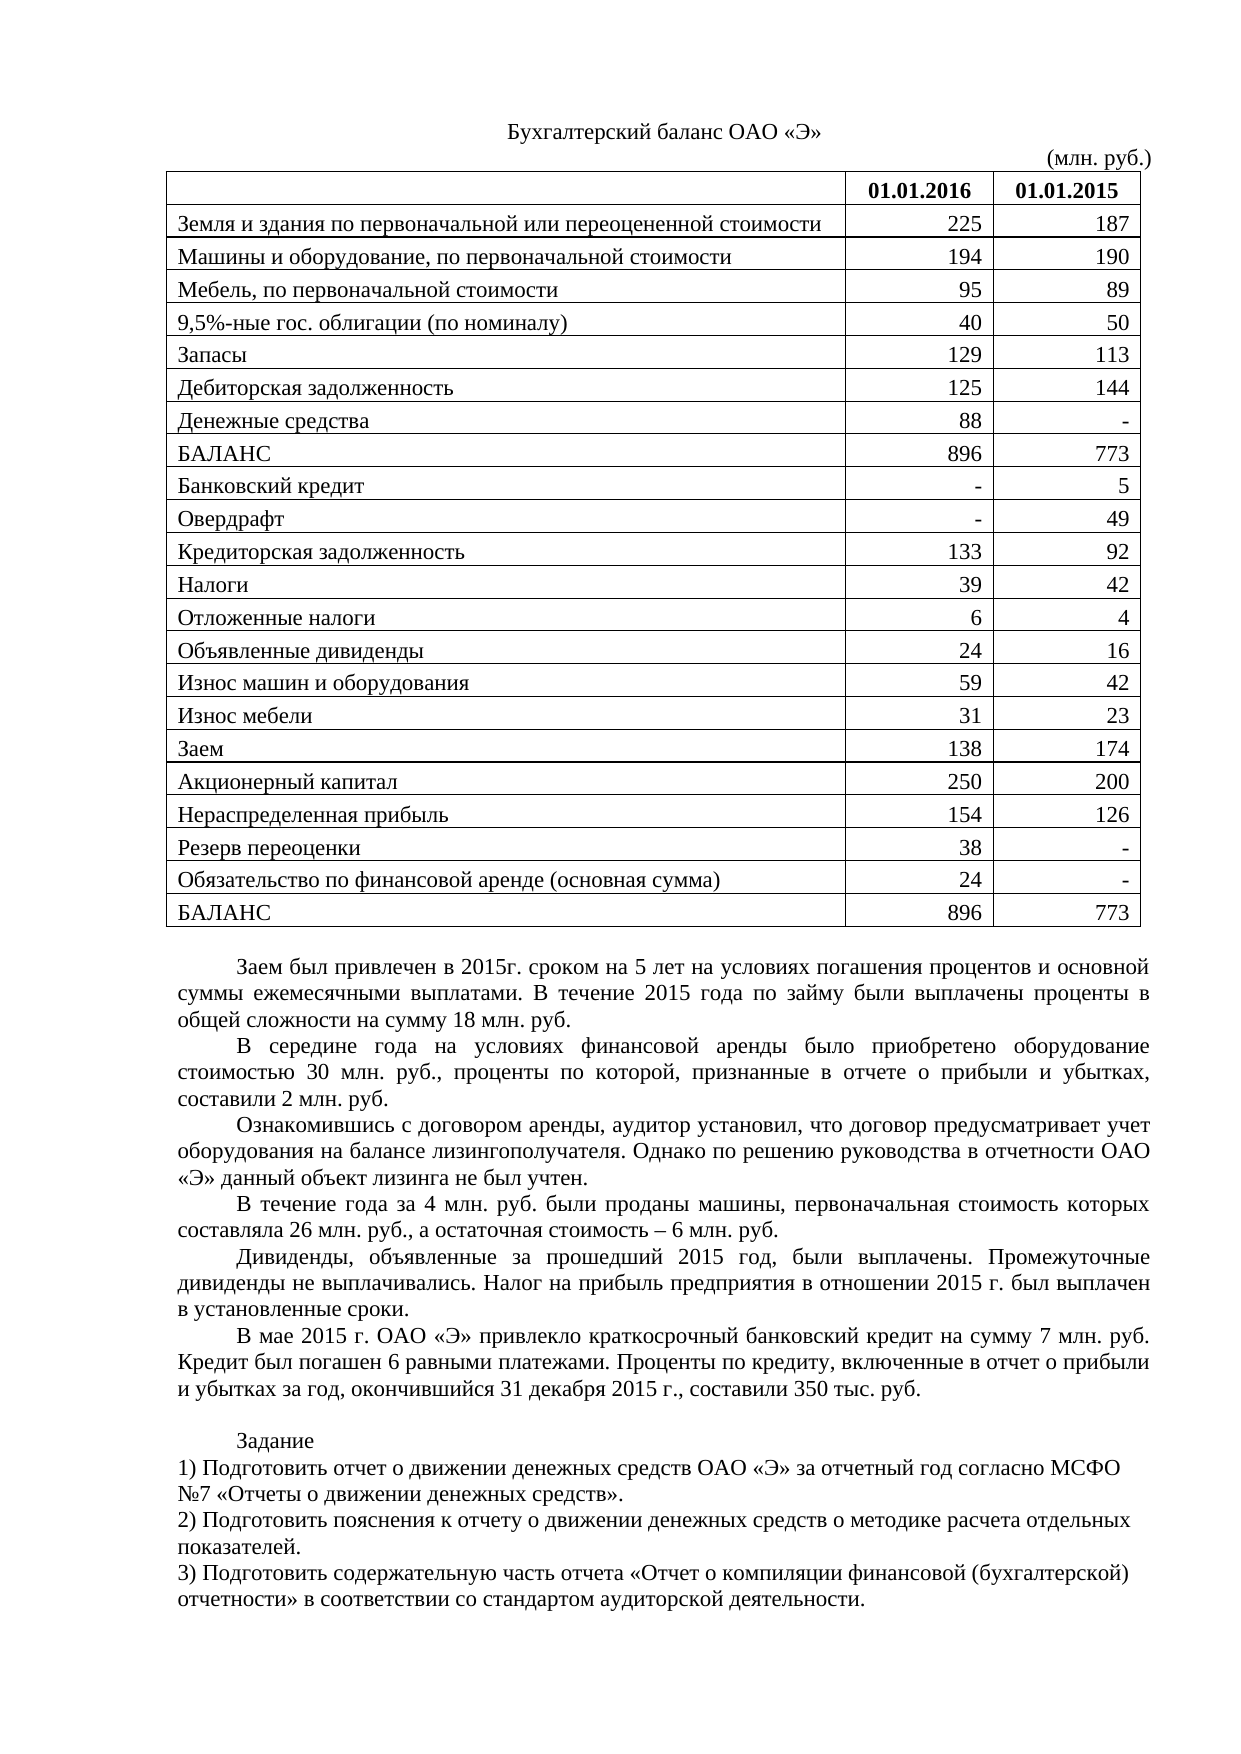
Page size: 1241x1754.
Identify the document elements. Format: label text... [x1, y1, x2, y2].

table_cell 187 [994, 205, 1140, 236]
table_cell Резерв переоценки [167, 828, 845, 860]
text Задание [177, 1427, 1152, 1454]
table_cell 9,5%-ные гос. облигации (по номиналу) [167, 303, 845, 335]
table_cell 144 [994, 369, 1140, 401]
table_cell 129 [846, 336, 993, 368]
table_cell Банковский кредит [167, 467, 845, 499]
table_cell Запасы [167, 336, 845, 368]
table_cell 194 [846, 238, 993, 269]
table_cell - [846, 500, 993, 532]
table_cell Денежные средства [167, 402, 845, 433]
table_cell Объявленные дивиденды [167, 631, 845, 663]
table_cell 38 [846, 828, 993, 860]
table_cell - [846, 467, 993, 499]
table_cell 88 [846, 402, 993, 433]
table_cell Машины и оборудование, по первоначальной стоимости [167, 238, 845, 269]
table_cell 200 [994, 763, 1140, 794]
table_cell 174 [994, 730, 1140, 761]
table_cell 154 [846, 795, 993, 827]
text (млн. руб.) [177, 144, 1152, 171]
table_cell 225 [846, 205, 993, 236]
table_cell БАЛАНС [167, 894, 845, 926]
table_cell 50 [994, 303, 1140, 335]
text Заем был привлечен в 2015г. сроком на 5 лет на условиях погашения процентов и основной суммы ежемесячными выплатами. В течение 2015 года по займу были выплачены проценты в общей сложности на сумму 18 млн. руб. [177, 953, 1152, 1032]
table_header [167, 172, 845, 204]
table_cell - [994, 861, 1140, 893]
table_cell БАЛАНС [167, 434, 845, 466]
text Бухгалтерский баланс ОАО «Э» [177, 118, 1152, 144]
text В середине года на условиях финансовой аренды было приобретено оборудование стоимостью 30 млн. руб., проценты по которой, признанные в отчете о прибыли и убытках, составили 2 млн. руб. [177, 1032, 1152, 1111]
table_cell 773 [994, 894, 1140, 926]
table_cell 23 [994, 697, 1140, 729]
table_cell Отложенные налоги [167, 599, 845, 630]
table_cell Износ мебели [167, 697, 845, 729]
table_cell 5 [994, 467, 1140, 499]
text 1) Подготовить отчет о движении денежных средств ОАО «Э» за отчетный год согласно МСФО №7 «Отчеты о движении денежных средств». [177, 1454, 1152, 1506]
table_cell 4 [994, 599, 1140, 630]
text В мае 2015 г. ОАО «Э» привлекло краткосрочный банковский кредит на сумму 7 млн. руб. Кредит был погашен 6 равными платежами. Проценты по кредиту, включенные в отчет о прибыли и убытках за год, окончившийся 31 декабря 2015 г., составили 350 тыс. руб. [177, 1322, 1152, 1401]
table_cell 126 [994, 795, 1140, 827]
table_cell Акционерный капитал [167, 763, 845, 794]
table_header 01.01.2015 [994, 172, 1140, 204]
table_cell Нераспределенная прибыль [167, 795, 845, 827]
table_cell 31 [846, 697, 993, 729]
table_cell 42 [994, 664, 1140, 696]
table_cell Мебель, по первоначальной стоимости [167, 270, 845, 302]
table_cell 89 [994, 270, 1140, 302]
table_cell Износ машин и оборудования [167, 664, 845, 696]
table_cell Обязательство по финансовой аренде (основная сумма) [167, 861, 845, 893]
table_cell 896 [846, 894, 993, 926]
table_cell 49 [994, 500, 1140, 532]
table_cell 92 [994, 533, 1140, 564]
table_cell 24 [846, 861, 993, 893]
table_cell Овердрафт [167, 500, 845, 532]
table_cell 95 [846, 270, 993, 302]
table_cell 24 [846, 631, 993, 663]
text Ознакомившись с договором аренды, аудитор установил, что договор предусматривает учет оборудования на балансе лизингополучателя. Однако по решению руководства в отчетности ОАО «Э» данный объект лизинга не был учтен. [177, 1111, 1152, 1190]
text Дивиденды, объявленные за прошедший 2015 год, были выплачены. Промежуточные дивиденды не выплачивались. Налог на прибыль предприятия в отношении 2015 г. был выплачен в установленные сроки. [177, 1243, 1152, 1322]
table_cell 42 [994, 566, 1140, 597]
text 3) Подготовить содержательную часть отчета «Отчет о компиляции финансовой (бухгалтерской) отчетности» в соответствии со стандартом аудиторской деятельности. [177, 1559, 1152, 1612]
table_cell 133 [846, 533, 993, 564]
table_cell 39 [846, 566, 993, 597]
table_cell 113 [994, 336, 1140, 368]
table_cell Налоги [167, 566, 845, 597]
table_cell 16 [994, 631, 1140, 663]
table_cell - [994, 828, 1140, 860]
table_cell 138 [846, 730, 993, 761]
table_cell 6 [846, 599, 993, 630]
text 2) Подготовить пояснения к отчету о движении денежных средств о методике расчета отдельных показателей. [177, 1506, 1152, 1559]
table_cell 125 [846, 369, 993, 401]
table_header 01.01.2016 [846, 172, 993, 204]
table_cell 773 [994, 434, 1140, 466]
table_cell 896 [846, 434, 993, 466]
table_cell Кредиторская задолженность [167, 533, 845, 564]
table_cell Заем [167, 730, 845, 761]
table_cell - [994, 402, 1140, 433]
table_cell Земля и здания по первоначальной или переоцененной стоимости [167, 205, 845, 236]
table_cell Дебиторская задолженность [167, 369, 845, 401]
table_cell 40 [846, 303, 993, 335]
table_cell 59 [846, 664, 993, 696]
table_cell 250 [846, 763, 993, 794]
table_cell 190 [994, 238, 1140, 269]
text В течение года за 4 млн. руб. были проданы машины, первоначальная стоимость которых составляла 26 млн. руб., а остаточная стоимость – 6 млн. руб. [177, 1190, 1152, 1243]
